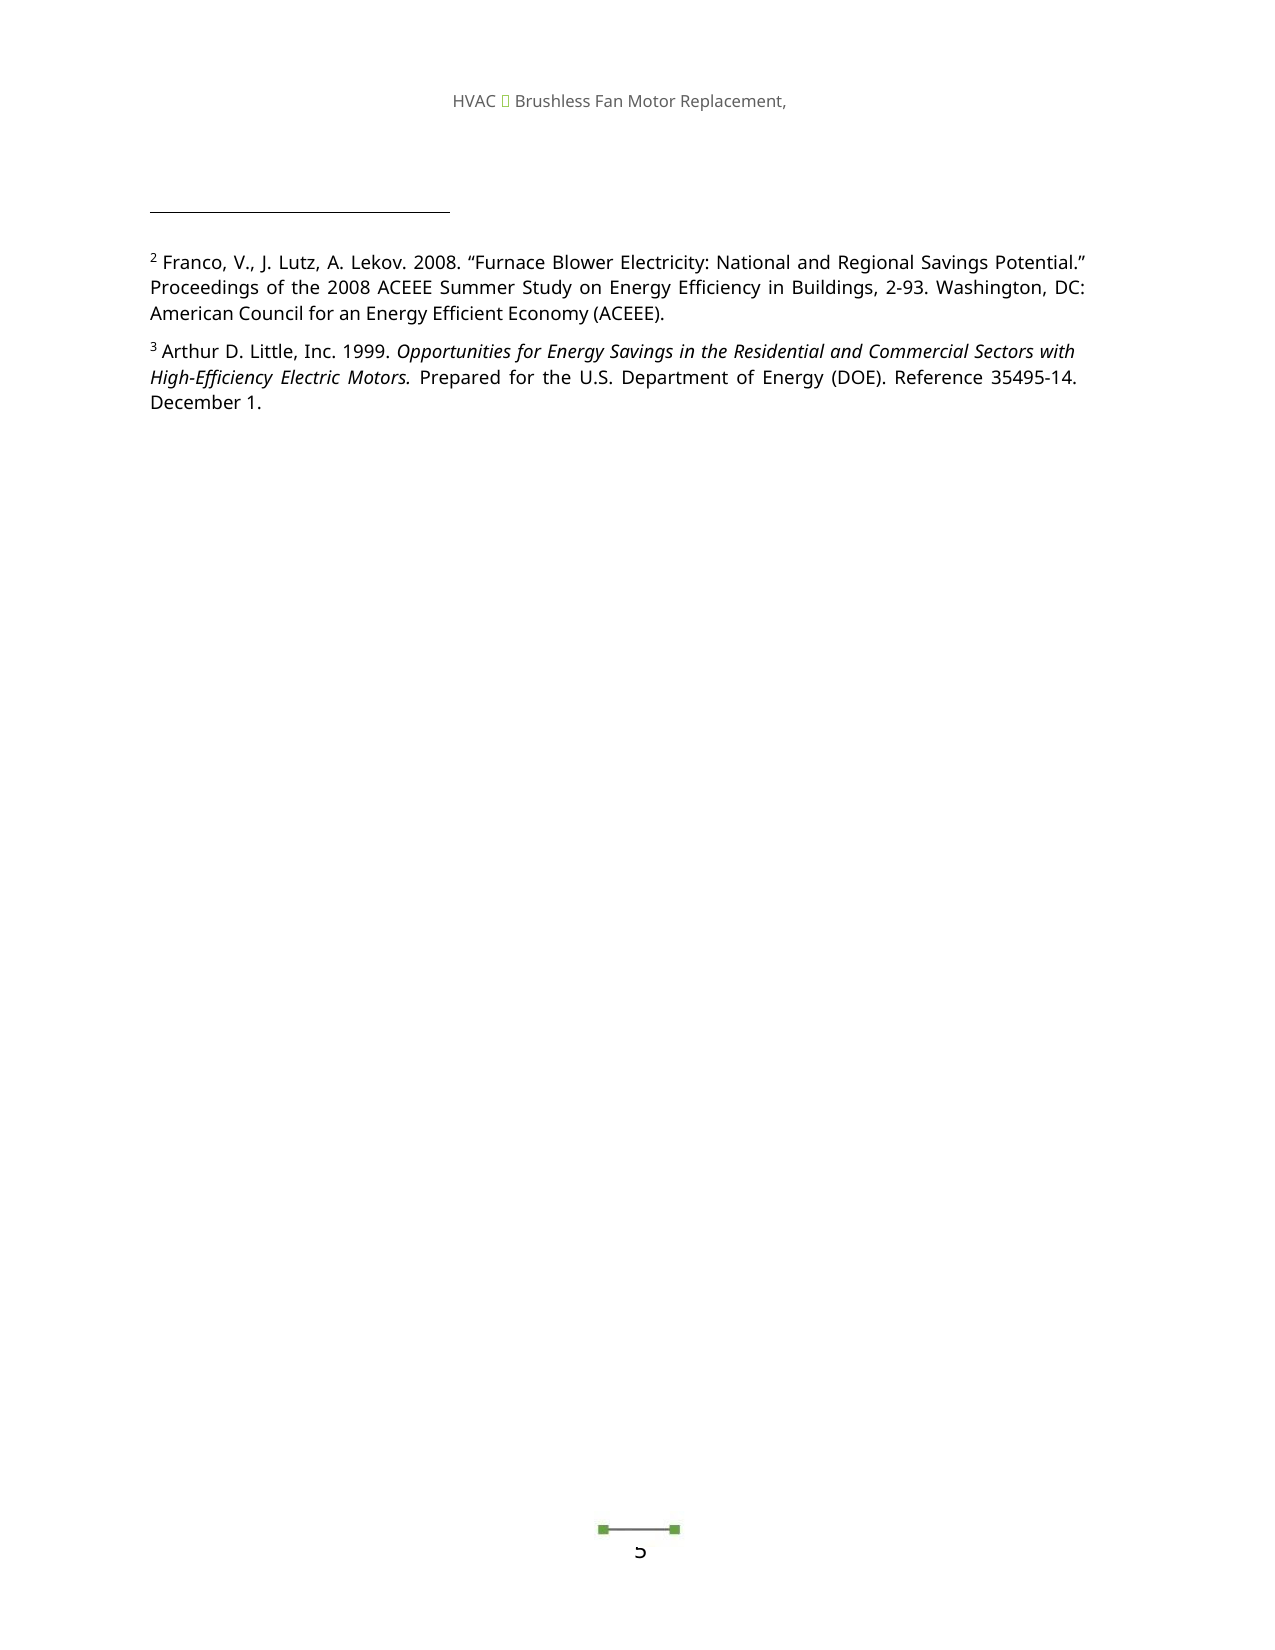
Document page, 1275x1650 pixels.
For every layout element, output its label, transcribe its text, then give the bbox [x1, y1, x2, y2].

text 2 Franco, V., J. Lutz, A. Lekov. 2008. “Furnace Blower Electricity: National and Regional Savings Potential.” Proceedings of the 2008 ACEEE Summer Study on Energy Efficiency in Buildings, 2-93. Washington, DC: American Council for an Energy Efficient Economy (ACEEE). [150, 249, 1086, 326]
text 3 Arthur D. Little, Inc. 1999. Opportunities for Energy Savings in the Residential and Commercial Sectors with High-Efficiency Electric Motors. Prepared for the U.S. Department of Energy (DOE). Reference 35495-14. December 1. [150, 338, 1078, 415]
picture [594, 1511, 685, 1547]
